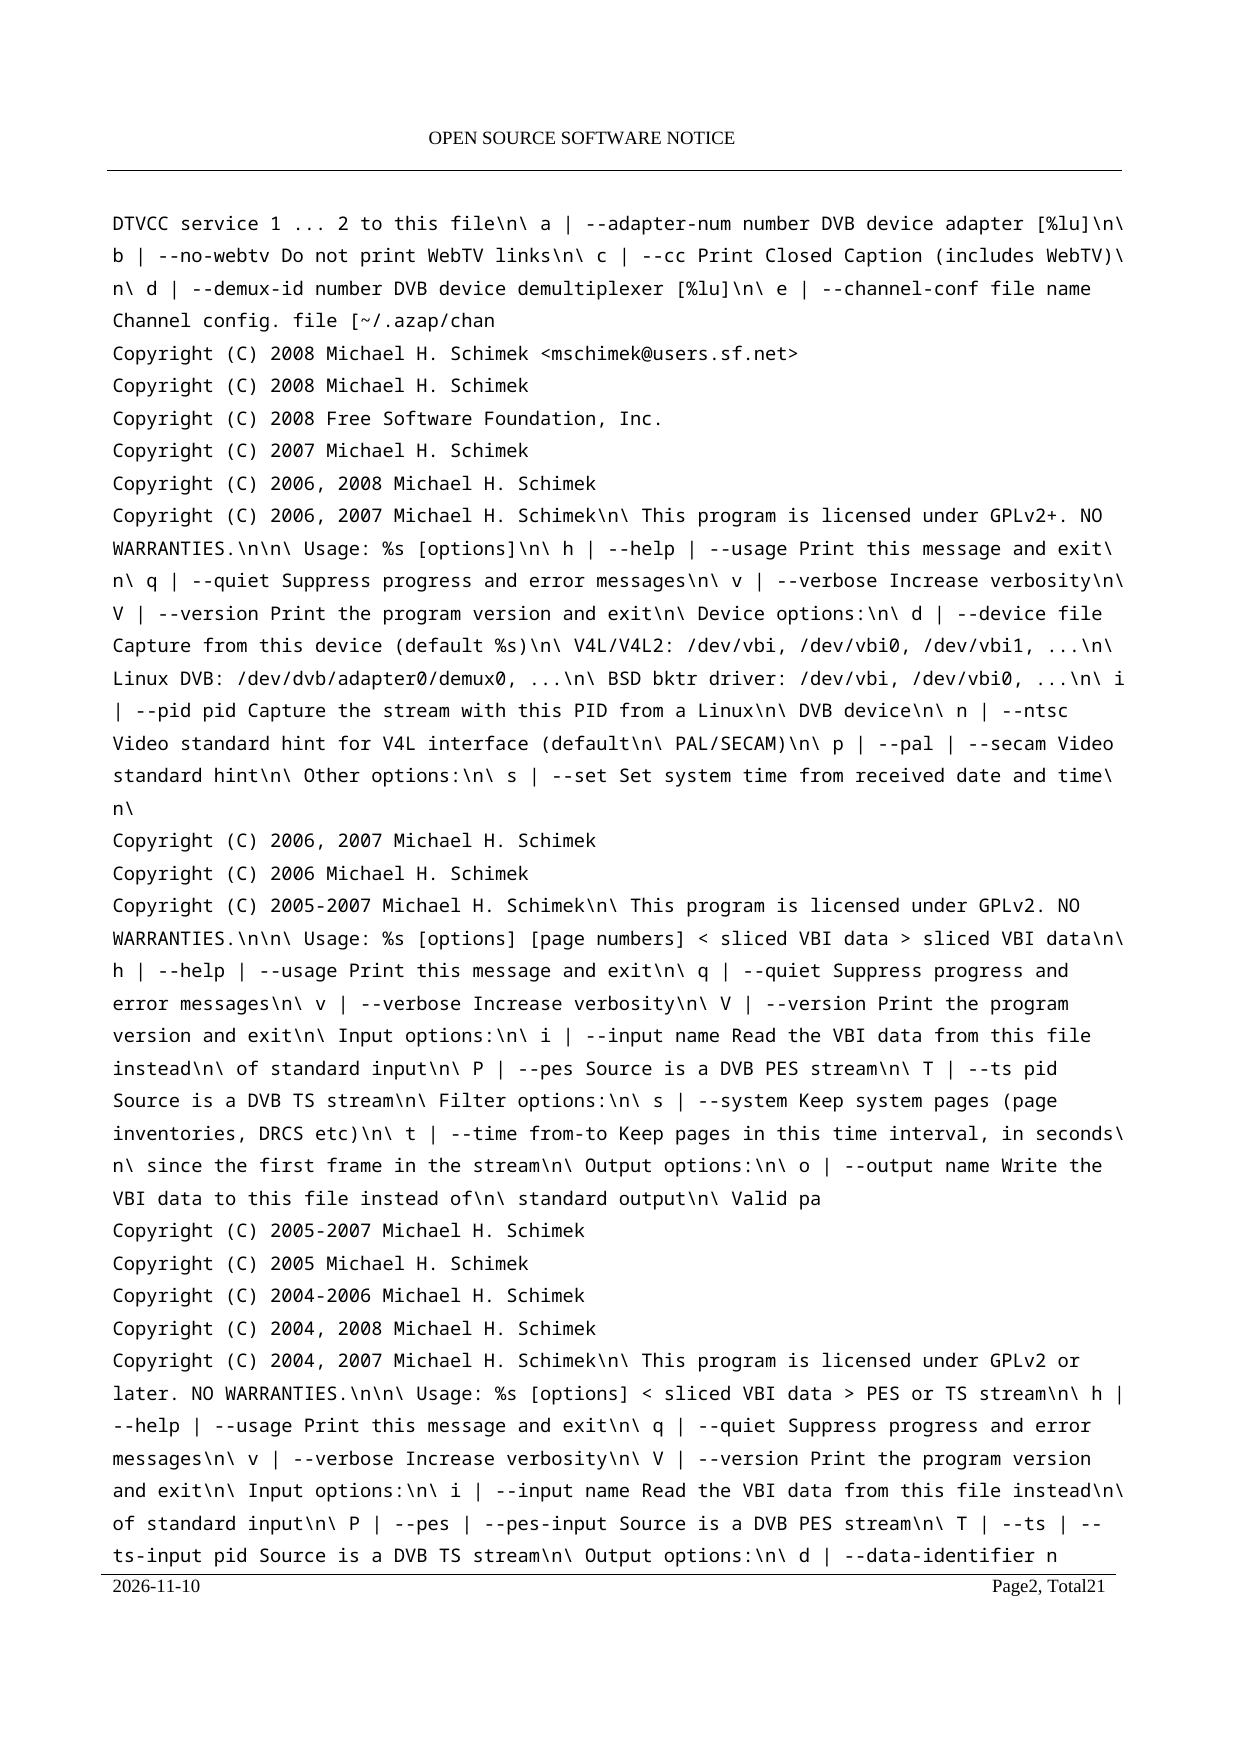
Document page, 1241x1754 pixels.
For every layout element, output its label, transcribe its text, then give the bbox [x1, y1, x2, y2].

text Copyright (C) 2004-2006 Michael H. Schimek [112, 1279, 1128, 1311]
text Copyright (C) 2005-2007 Michael H. Schimek [112, 1214, 1128, 1246]
text Copyright (C) 2008 Michael H. Schimek <mschimek@users.sf.net> [112, 336, 1128, 369]
text Copyright (C) 2006, 2007 Michael H. Schimek\n\ This program is licensed under GPLv2+. NO WARRANTIES.\n\n\ Usage: %s [options]\n\ h | --help | --usage Print this message and exit\n\ q | --quiet Suppress progress and error messages\n\ v | --verbose Increase verbosity\n\ V | --version Print the program version and exit\n\ Device options:\n\ d | --device file Capture from this device (default %s)\n\ V4L/V4L2: /dev/vbi, /dev/vbi0, /dev/vbi1, ...\n\ Linux DVB: /dev/dvb/adapter0/demux0, ...\n\ BSD bktr driver: /dev/vbi, /dev/vbi0, ...\n\ i | --pid pid Capture the stream with this PID from a Linux\n\ DVB device\n\ n | --ntsc Video standard hint for V4L interface (default\n\ PAL/SECAM)\n\ p | --pal | --secam Video standard hint\n\ Other options:\n\ s | --set Set system time from received date and time\n\ [112, 499, 1128, 824]
text Copyright (C) 2008 Michael H. Schimek [112, 369, 1128, 401]
text Copyright (C) 2008 Free Software Foundation, Inc. [112, 401, 1128, 434]
text Copyright (C) 2005 Michael H. Schimek [112, 1246, 1128, 1279]
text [112, 206, 1128, 336]
text Copyright (C) 2006, 2007 Michael H. Schimek [112, 824, 1128, 856]
text Copyright (C) 2005-2007 Michael H. Schimek\n\ This program is licensed under GPLv2. NO WARRANTIES.\n\n\ Usage: %s [options] [page numbers] < sliced VBI data > sliced VBI data\n\ h | --help | --usage Print this message and exit\n\ q | --quiet Suppress progress and error messages\n\ v | --verbose Increase verbosity\n\ V | --version Print the program version and exit\n\ Input options:\n\ i | --input name Read the VBI data from this file instead\n\ of standard input\n\ P | --pes Source is a DVB PES stream\n\ T | --ts pid Source is a DVB TS stream\n\ Filter options:\n\ s | --system Keep system pages (page inventories, DRCS etc)\n\ t | --time from-to Keep pages in this time interval, in seconds\n\ since the first frame in the stream\n\ Output options:\n\ o | --output name Write the VBI data to this file instead of\n\ standard output\n\ Valid pa [112, 889, 1128, 1214]
text Copyright (C) 2007 Michael H. Schimek [112, 434, 1128, 466]
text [112, 1344, 1128, 1571]
text Copyright (C) 2006 Michael H. Schimek [112, 856, 1128, 889]
text Copyright (C) 2006, 2008 Michael H. Schimek [112, 466, 1128, 499]
text Copyright (C) 2004, 2008 Michael H. Schimek [112, 1311, 1128, 1344]
